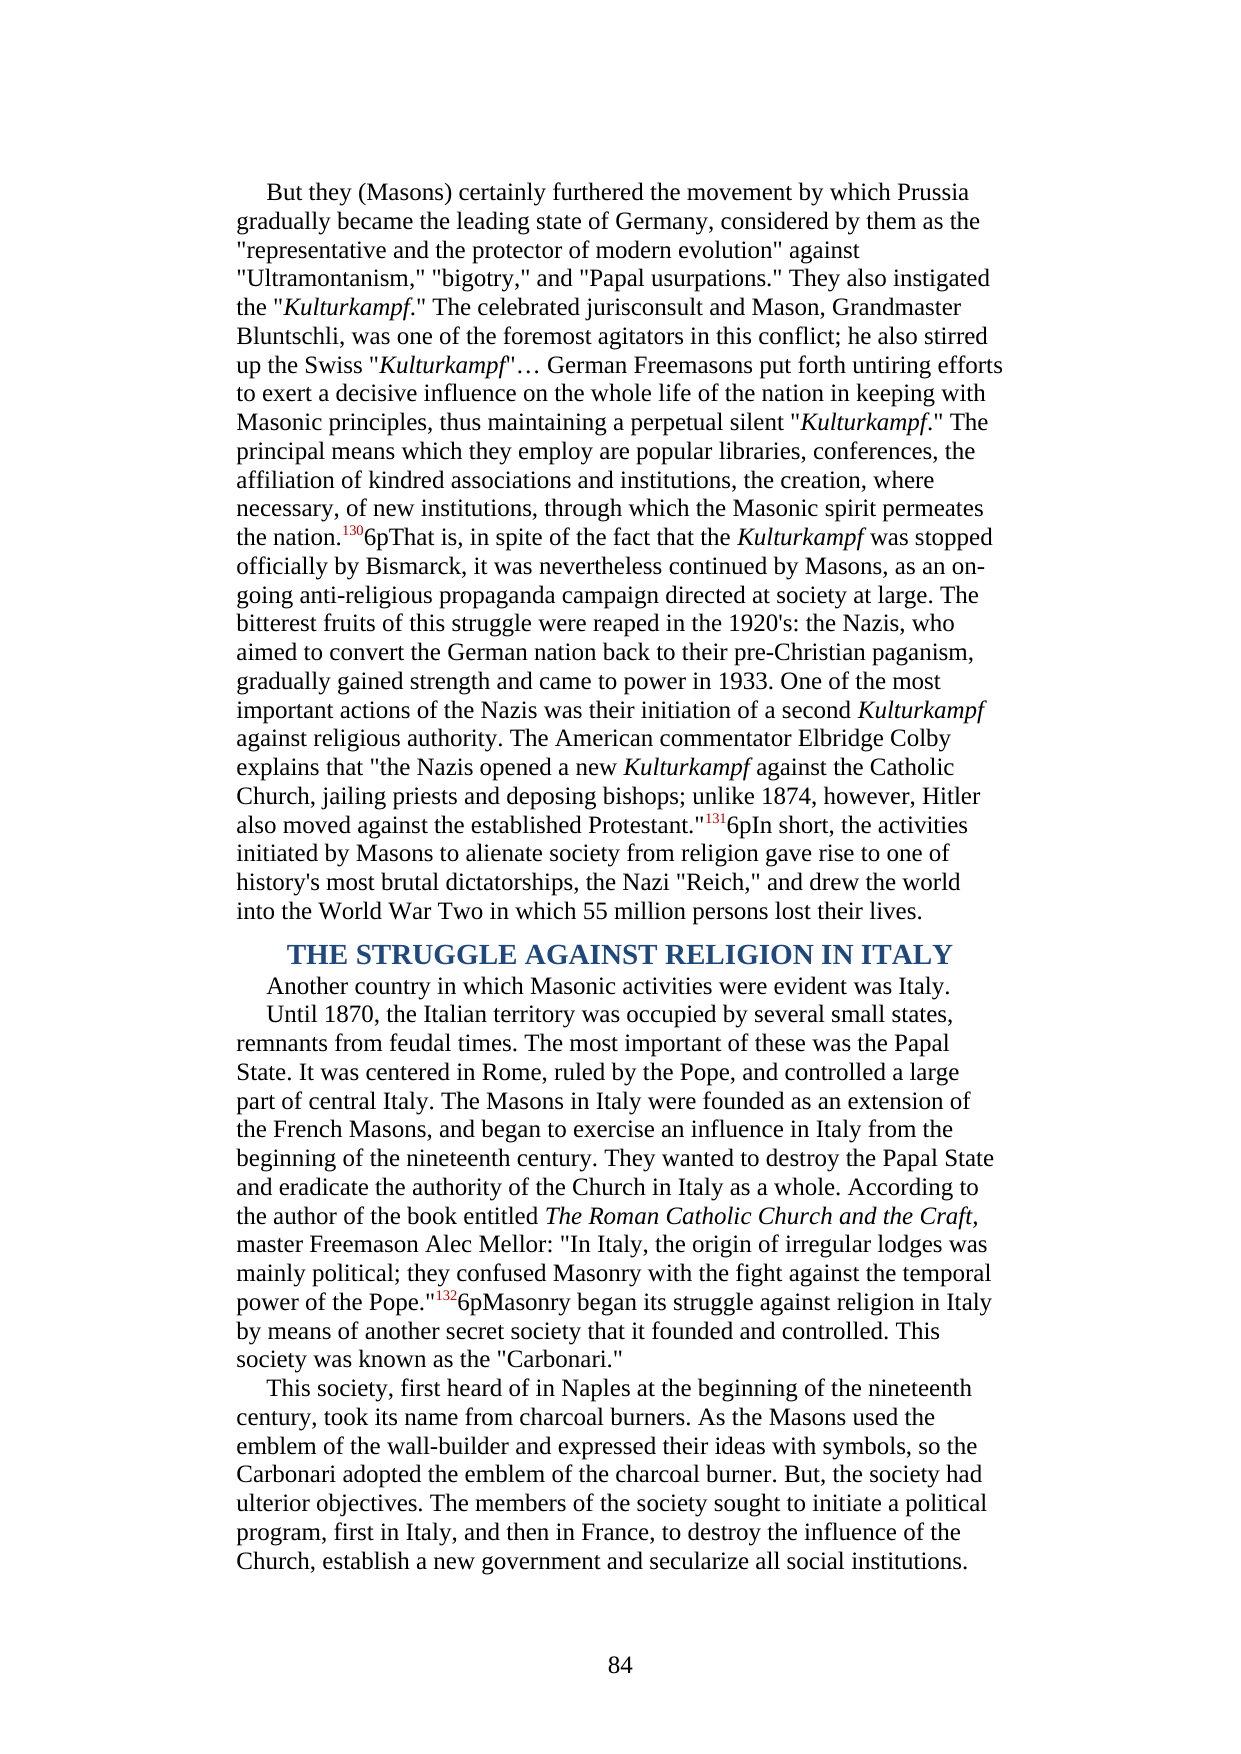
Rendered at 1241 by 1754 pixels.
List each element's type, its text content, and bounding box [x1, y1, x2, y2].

subtitle THE STRUGGLE AGAINST RELIGION IN ITALY [236, 937, 1004, 971]
text Another country in which Masonic activities were evident was Italy. [236, 971, 1004, 999]
text This society, first heard of in Naples at the beginning of the nineteenth century, took its name from charcoal burners. As the Masons used the emblem of the wall-builder and expressed their ideas with symbols, so the Carbonari adopted the emblem of the charcoal burner. But, the society had ulterior objectives. The members of the society sought to initiate a political program, first in Italy, and then in France, to destroy the influence of the Church, establish a new government and secularize all social institutions. [236, 1373, 1004, 1574]
text But they (Masons) certainly furthered the movement by which Prussia gradually became the leading state of Germany, considered by them as the "representative and the protector of modern evolution" against "Ultramontanism," "bigotry," and "Papal usurpations." They also instigated the "Kulturkampf." The celebrated jurisconsult and Mason, Grandmaster Bluntschli, was one of the foremost agitators in this conflict; he also stirred up the Swiss "Kulturkampf"… German Freemasons put forth untiring efforts to exert a decisive influence on the whole life of the nation in keeping with Masonic principles, thus maintaining a perpetual silent "Kulturkampf." The principal means which they employ are popular libraries, conferences, the affiliation of kindred associations and institutions, the creation, where necessary, of new institutions, through which the Masonic spirit permeates the nation.1306pThat is, in spite of the fact that the Kulturkampf was stopped officially by Bismarck, it was nevertheless continued by Masons, as an on-going anti-religious propaganda campaign directed at society at large. The bitterest fruits of this struggle were reaped in the 1920's: the Nazis, who aimed to convert the German nation back to their pre-Christian paganism, gradually gained strength and came to power in 1933. One of the most important actions of the Nazis was their initiation of a second Kulturkampf against religious authority. The American commentator Elbridge Colby explains that "the Nazis opened a new Kulturkampf against the Catholic Church, jailing priests and deposing bishops; unlike 1874, however, Hitler also moved against the established Protestant."1316pIn short, the activities initiated by Masons to alienate society from religion gave rise to one of history's most brutal dictatorships, the Nazi "Reich," and drew the world into the World War Two in which 55 million persons lost their lives. [236, 177, 1004, 925]
text Until 1870, the Italian territory was occupied by several small states, remnants from feudal times. The most important of these was the Papal State. It was centered in Rome, ruled by the Pope, and controlled a large part of central Italy. The Masons in Italy were founded as an extension of the French Masons, and began to exercise an influence in Italy from the beginning of the nineteenth century. They wanted to destroy the Papal State and eradicate the authority of the Church in Italy as a whole. According to the author of the book entitled The Roman Catholic Church and the Craft, master Freemason Alec Mellor: "In Italy, the origin of irregular lodges was mainly political; they confused Masonry with the fight against the temporal power of the Pope."1326pMasonry began its struggle against religion in Italy by means of another secret society that it founded and controlled. This society was known as the "Carbonari." [236, 999, 1004, 1373]
